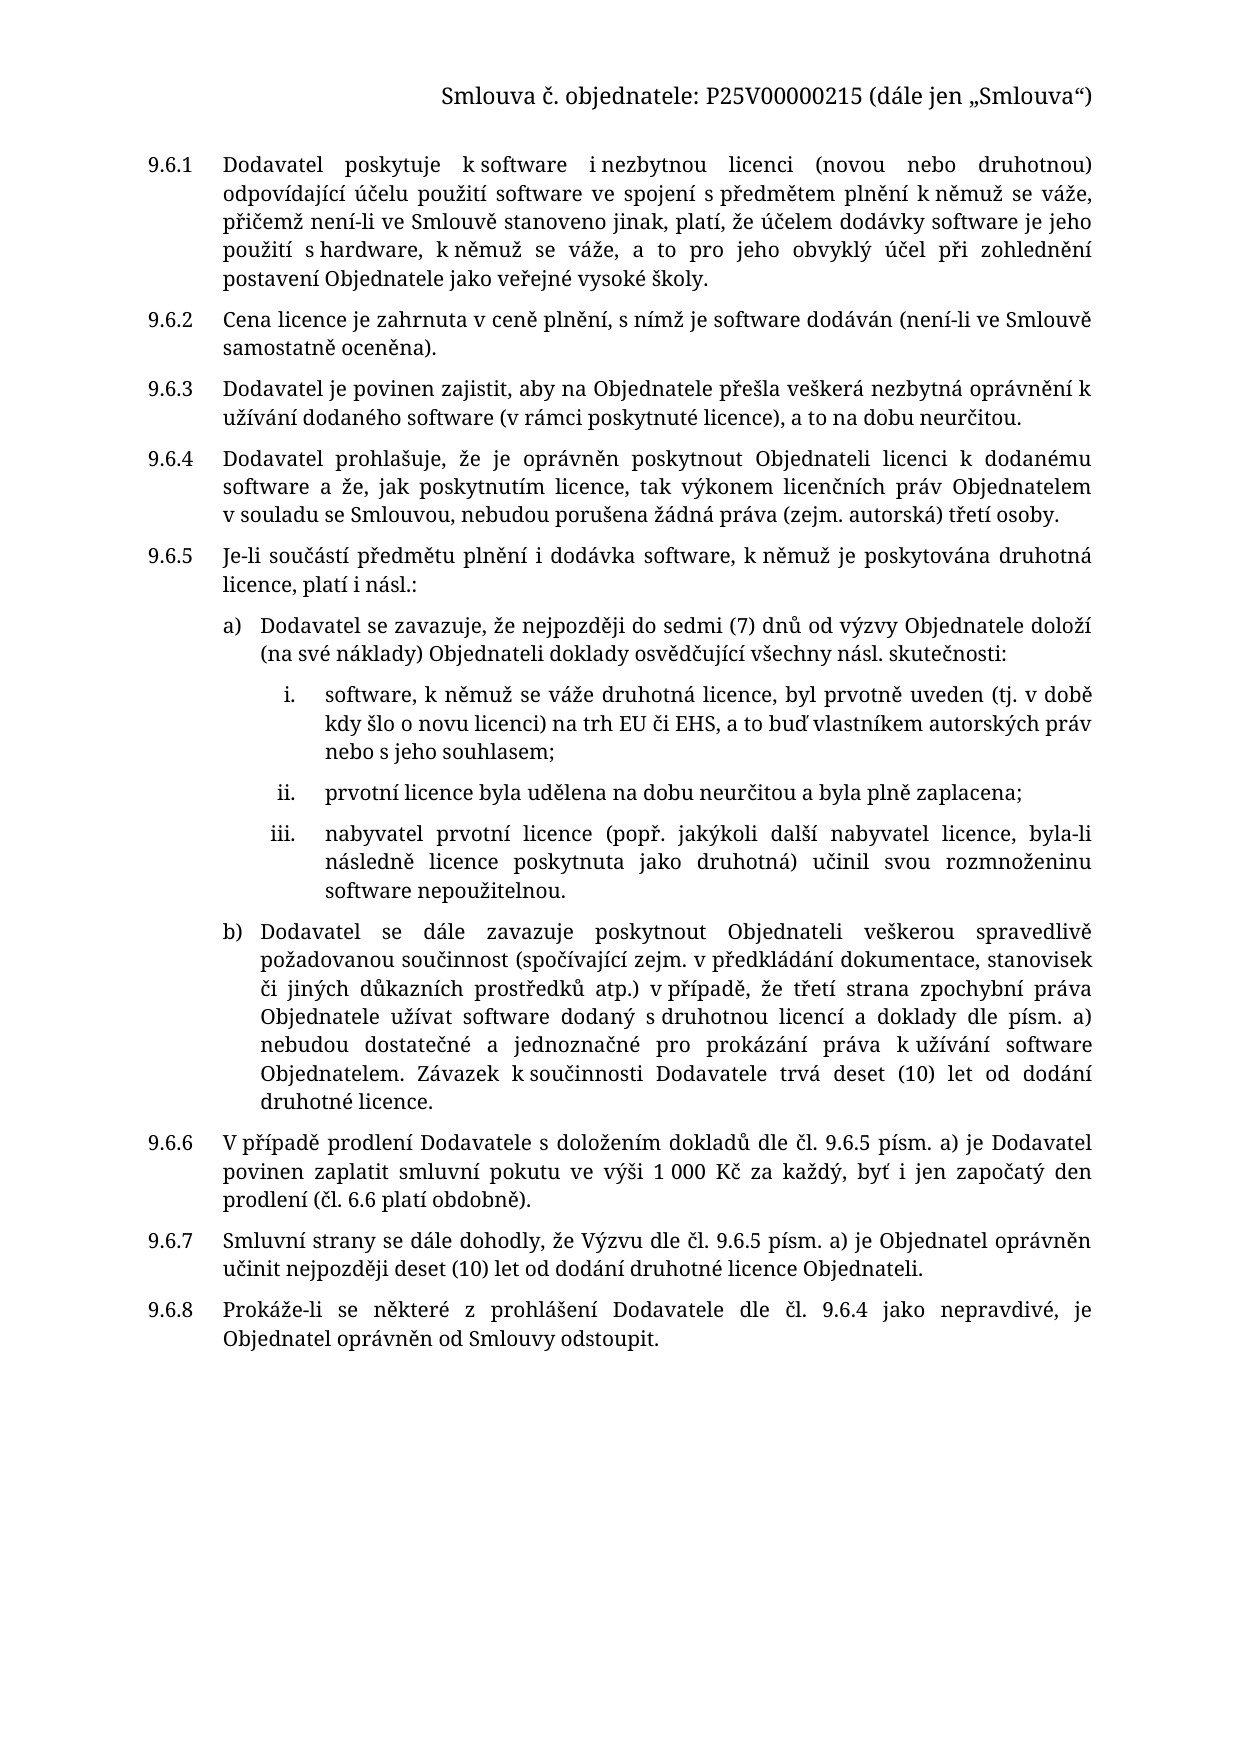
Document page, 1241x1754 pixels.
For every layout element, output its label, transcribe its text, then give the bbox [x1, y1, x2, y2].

list nabyvatel prvotní licence (popř. jakýkoli další nabyvatel licence, byla-li následně licence poskytnuta jako druhotná) učinil svou rozmnoženinu software nepoužitelnou. [295, 819, 1093, 904]
list Cena licence je zahrnuta v ceně plnění, s nímž je software dodáván (není-li ve Smlouvě samostatně oceněna). [148, 305, 1093, 362]
list Smluvní strany se dále dohodly, že Výzvu dle čl. 9.6.5 písm. a) je Objednatel oprávněn učinit nejpozději deset (10) let od dodání druhotné licence Objednateli. [148, 1226, 1093, 1283]
list Dodavatel prohlašuje, že je oprávněn poskytnout Objednateli licenci k dodanému software a že, jak poskytnutím licence, tak výkonem licenčních práv Objednatelem v souladu se Smlouvou, nebudou porušena žádná práva (zejm. autorská) třetí osoby. [148, 444, 1093, 529]
list Je-li součástí předmětu plnění i dodávka software, k němuž je poskytována druhotná licence, platí i násl.: [148, 541, 1093, 598]
list Dodavatel se dále zavazuje poskytnout Objednateli veškerou spravedlivě požadovanou součinnost (spočívající zejm. v předkládání dokumentace, stanovisek či jiných důkazních prostředků atp.) v případě, že třetí strana zpochybní práva Objednatele užívat software dodaný s druhotnou licencí a doklady dle písm. a) nebudou dostatečné a jednoznačné pro prokázání práva k užívání software Objednatelem. Závazek k součinnosti Dodavatele trvá deset (10) let od dodání druhotné licence. [223, 917, 1093, 1116]
list software, k němuž se váže druhotná licence, byl prvotně uveden (tj. v době kdy šlo o novu licenci) na trh EU či EHS, a to buď vlastníkem autorských práv nebo s jeho souhlasem; [295, 680, 1093, 766]
list Dodavatel je povinen zajistit, aby na Objednatele přešla veškerá nezbytná oprávnění k užívání dodaného software (v rámci poskytnuté licence), a to na dobu neurčitou. [148, 374, 1093, 431]
list V případě prodlení Dodavatele s doložením dokladů dle čl. 9.6.5 písm. a) je Dodavatel povinen zaplatit smluvní pokutu ve výši 1 000 Kč za každý, byť i jen započatý den prodlení (čl. 6.6 platí obdobně). [148, 1128, 1093, 1214]
list Dodavatel poskytuje k software i nezbytnou licenci (novou nebo druhotnou) odpovídající účelu použití software ve spojení s předmětem plnění k němuž se váže, přičemž není-li ve Smlouvě stanoveno jinak, platí, že účelem dodávky software je jeho použití s hardware, k němuž se váže, a to pro jeho obvyklý účel při zohlednění postavení Objednatele jako veřejné vysoké školy. [148, 150, 1093, 292]
list Dodavatel se zavazuje, že nejpozději do sedmi (7) dnů od výzvy Objednatele doloží (na své náklady) Objednateli doklady osvědčující všechny násl. skutečnosti: [223, 611, 1093, 668]
list Prokáže-li se některé z prohlášení Dodavatele dle čl. 9.6.4 jako nepravdivé, je Objednatel oprávněn od Smlouvy odstoupit. [148, 1296, 1093, 1352]
list prvotní licence byla udělena na dobu neurčitou a byla plně zaplacena; [295, 778, 1093, 806]
